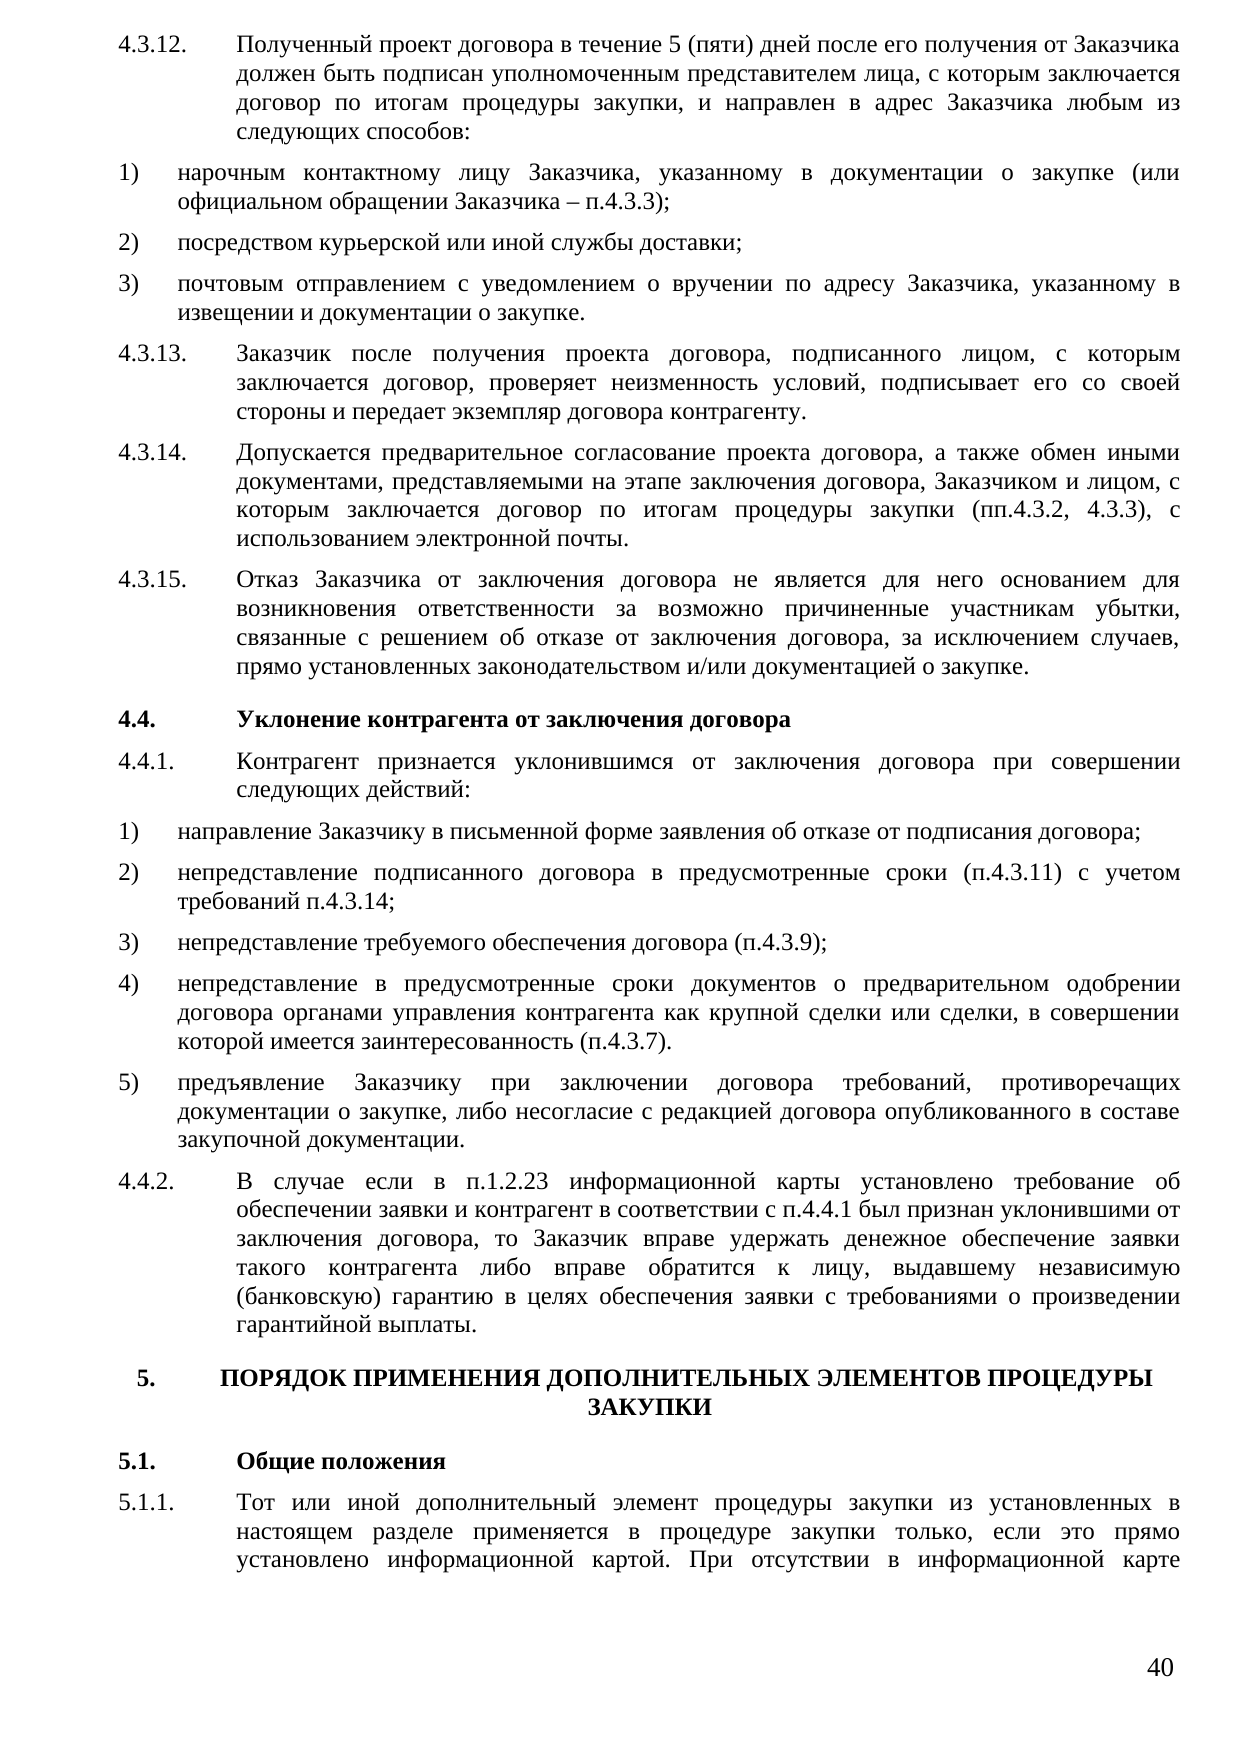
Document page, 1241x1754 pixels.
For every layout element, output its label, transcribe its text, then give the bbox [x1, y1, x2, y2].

text Уклонение контрагента от заключения договора [118, 704, 1181, 733]
text предъявление Заказчику при заключении договора требований, противоречащих документации о закупке, либо несогласие с редакцией договора опубликованного в составе закупочной документации. [118, 1067, 1181, 1153]
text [118, 1487, 1181, 1573]
text В случае если в п.1.2.23 информационной карты установлено требование об обеспечении заявки и контрагент в соответствии с п.4.4.1 был признан уклонившими от заключения договора, то Заказчик вправе удержать денежное обеспечение заявки такого контрагента либо вправе обратится к лицу, выдавшему независимую (банковскую) гарантию в целях обеспечения заявки с требованиями о произведении гарантийной выплаты. [118, 1166, 1181, 1338]
text Контрагент признается уклонившимся от заключения договора при совершении следующих действий: [118, 746, 1181, 803]
text направление Заказчику в письменной форме заявления об отказе от подписания договора; [118, 816, 1181, 844]
text непредставление в предусмотренные сроки документов о предварительном одобрении договора органами управления контрагента как крупной сделки или сделки, в совершении которой имеется заинтересованность (п.4.3.7). [118, 968, 1181, 1054]
text Заказчик после получения проекта договора, подписанного лицом, с которым заключается договор, проверяет неизменность условий, подписывает его со своей стороны и передает экземпляр договора контрагенту. [118, 338, 1181, 424]
text посредством курьерской или иной службы доставки; [118, 227, 1181, 256]
text нарочным контактному лицу Заказчика, указанному в документации о закупке (или официальном обращении Заказчика – п.4.3.3); [118, 157, 1181, 214]
text непредставление подписанного договора в предусмотренные сроки (п.4.3.11) с учетом требований п.4.3.14; [118, 857, 1181, 914]
text почтовым отправлением с уведомлением о вручении по адресу Заказчика, указанному в извещении и документации о закупке. [118, 268, 1181, 326]
text Отказ Заказчика от заключения договора не является для него основанием для возникновения ответственности за возможно причиненные участникам убытки, связанные с решением об отказе от заключения договора, за исключением случаев, прямо установленных законодательством и/или документацией о закупке. [118, 564, 1181, 679]
text Порядок применения дополнительных элементов процедуры закупки [118, 1363, 1181, 1421]
text Полученный проект договора в течение 5 (пяти) дней после его получения от Заказчика должен быть подписан уполномоченным представителем лица, с которым заключается договор по итогам процедуры закупки, и направлен в адрес Заказчика любым из следующих способов: [118, 29, 1181, 144]
text Допускается предварительное согласование проекта договора, а также обмен иными документами, представляемыми на этапе заключения договора, Заказчиком и лицом, с которым заключается договор по итогам процедуры закупки (пп.4.3.2, 4.3.3), с использованием электронной почты. [118, 437, 1181, 552]
text непредставление требуемого обеспечения договора (п.4.3.9); [118, 927, 1181, 956]
text Общие положения [118, 1446, 1181, 1474]
